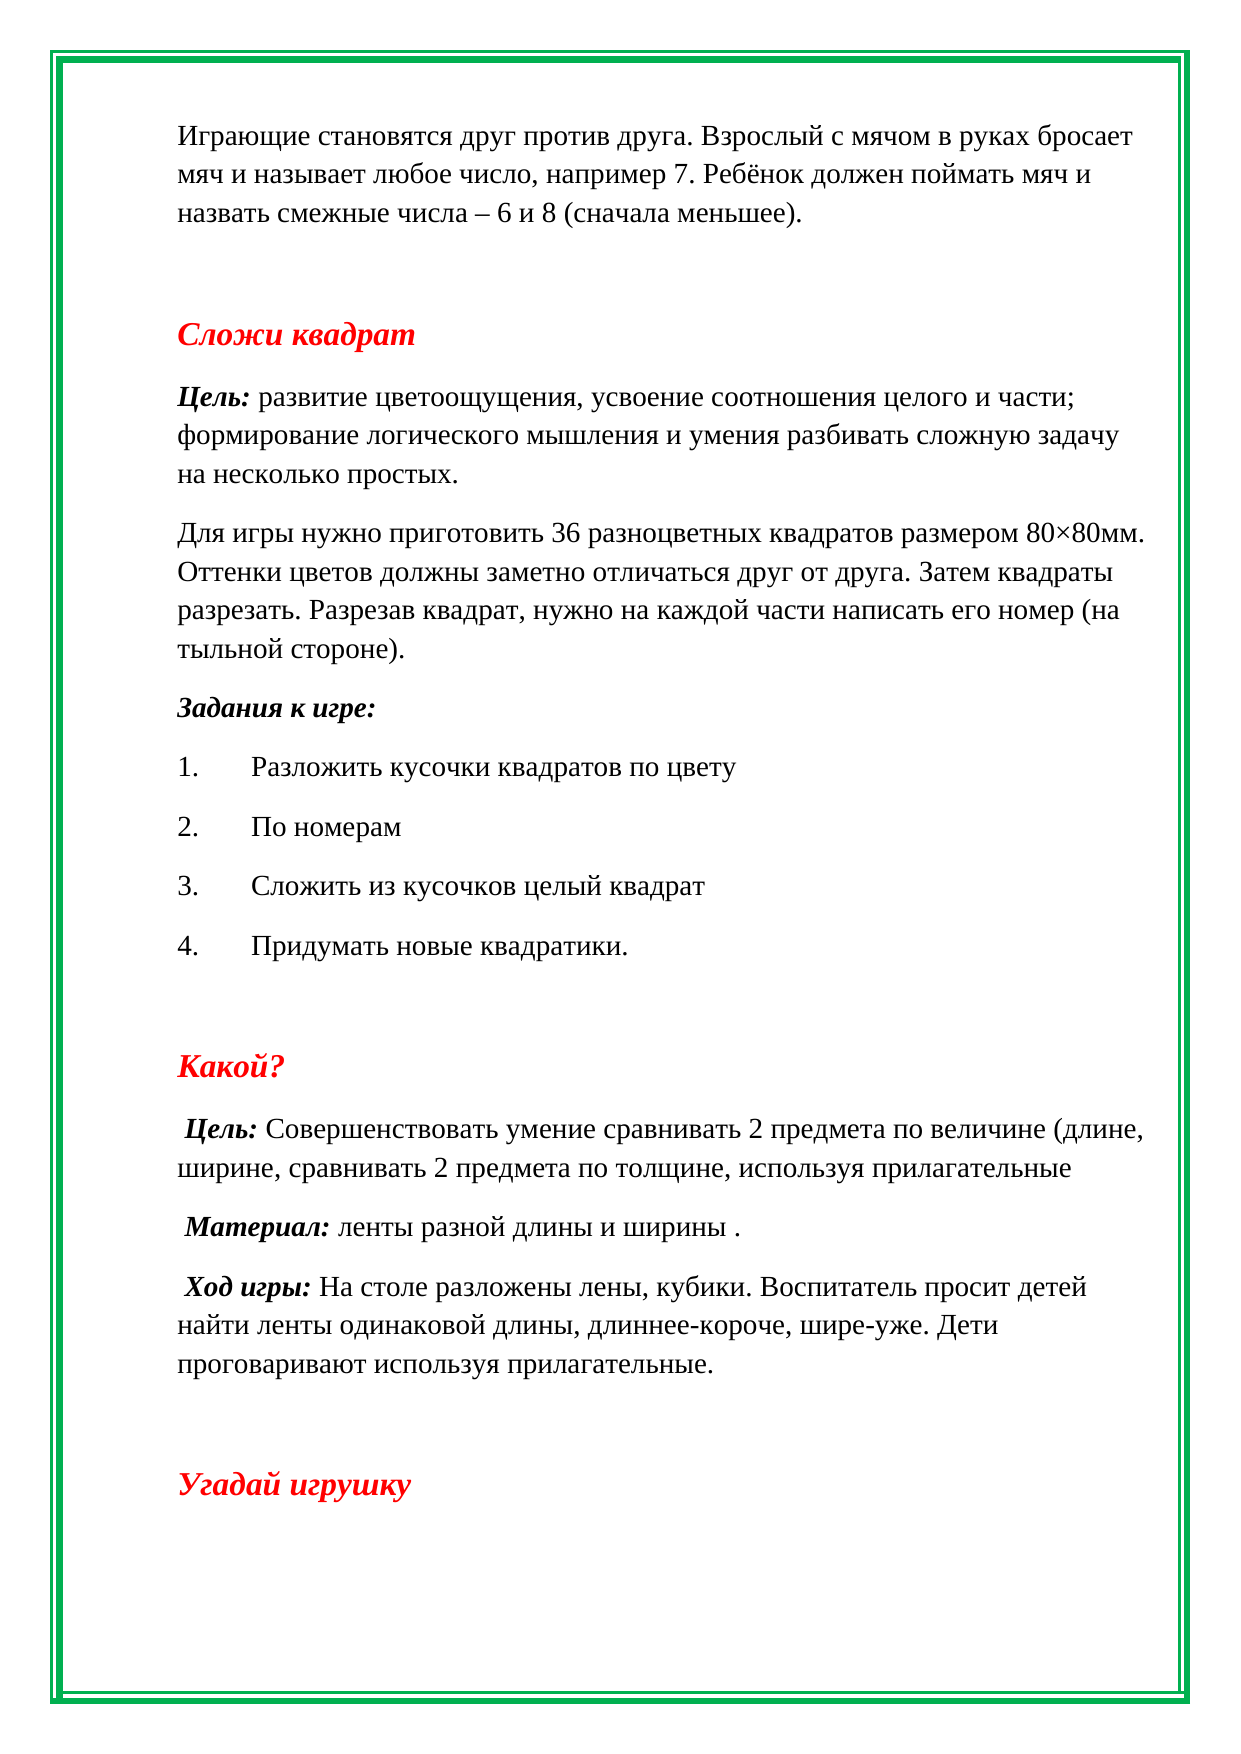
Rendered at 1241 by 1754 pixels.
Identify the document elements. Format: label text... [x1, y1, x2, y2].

text 3. Сложить из кусочков целый квадрат [177, 868, 1152, 902]
text Ход игры: На столе разложены лены, кубики. Воспитатель просит детей найти ленты одинаковой длины, длиннее-короче, шире-уже. Дети проговаривают используя прилагательные. [177, 1269, 1152, 1379]
text Цель: развитие цветоощущения, усвоение соотношения целого и части; формирование логического мышления и умения разбивать сложную задачу на несколько простых. [177, 379, 1152, 489]
text Материал: ленты разной длины и ширины . [177, 1209, 1152, 1243]
text Играющие становятся друг против друга. Взрослый с мячом в руках бросает мяч и называет любое число, например 7. Ребёнок должен поймать мяч и назвать смежные числа – 6 и 8 (сначала меньшее). [177, 118, 1152, 229]
text 4. Придумать новые квадратики. [177, 928, 1152, 961]
text 2. По номерам [177, 809, 1152, 842]
text Для игры нужно приготовить 36 разноцветных квадратов размером 80×80мм. Оттенки цветов должны заметно отличаться друг от друга. Затем квадраты разрезать. Разрезав квадрат, нужно на каждой части написать его номер (на тыльной стороне). [177, 515, 1152, 664]
text Угадай игрушку [177, 1464, 1152, 1503]
text Сложи квадрат [177, 314, 1152, 352]
text Цель: Совершенствовать умение сравнивать 2 предмета по величине (длине, ширине, сравнивать 2 предмета по толщине, используя прилагательные [177, 1111, 1152, 1183]
text Какой? [177, 1046, 1152, 1085]
text 1. Разложить кусочки квадратов по цвету [177, 749, 1152, 783]
text Задания к игре: [177, 690, 1152, 724]
